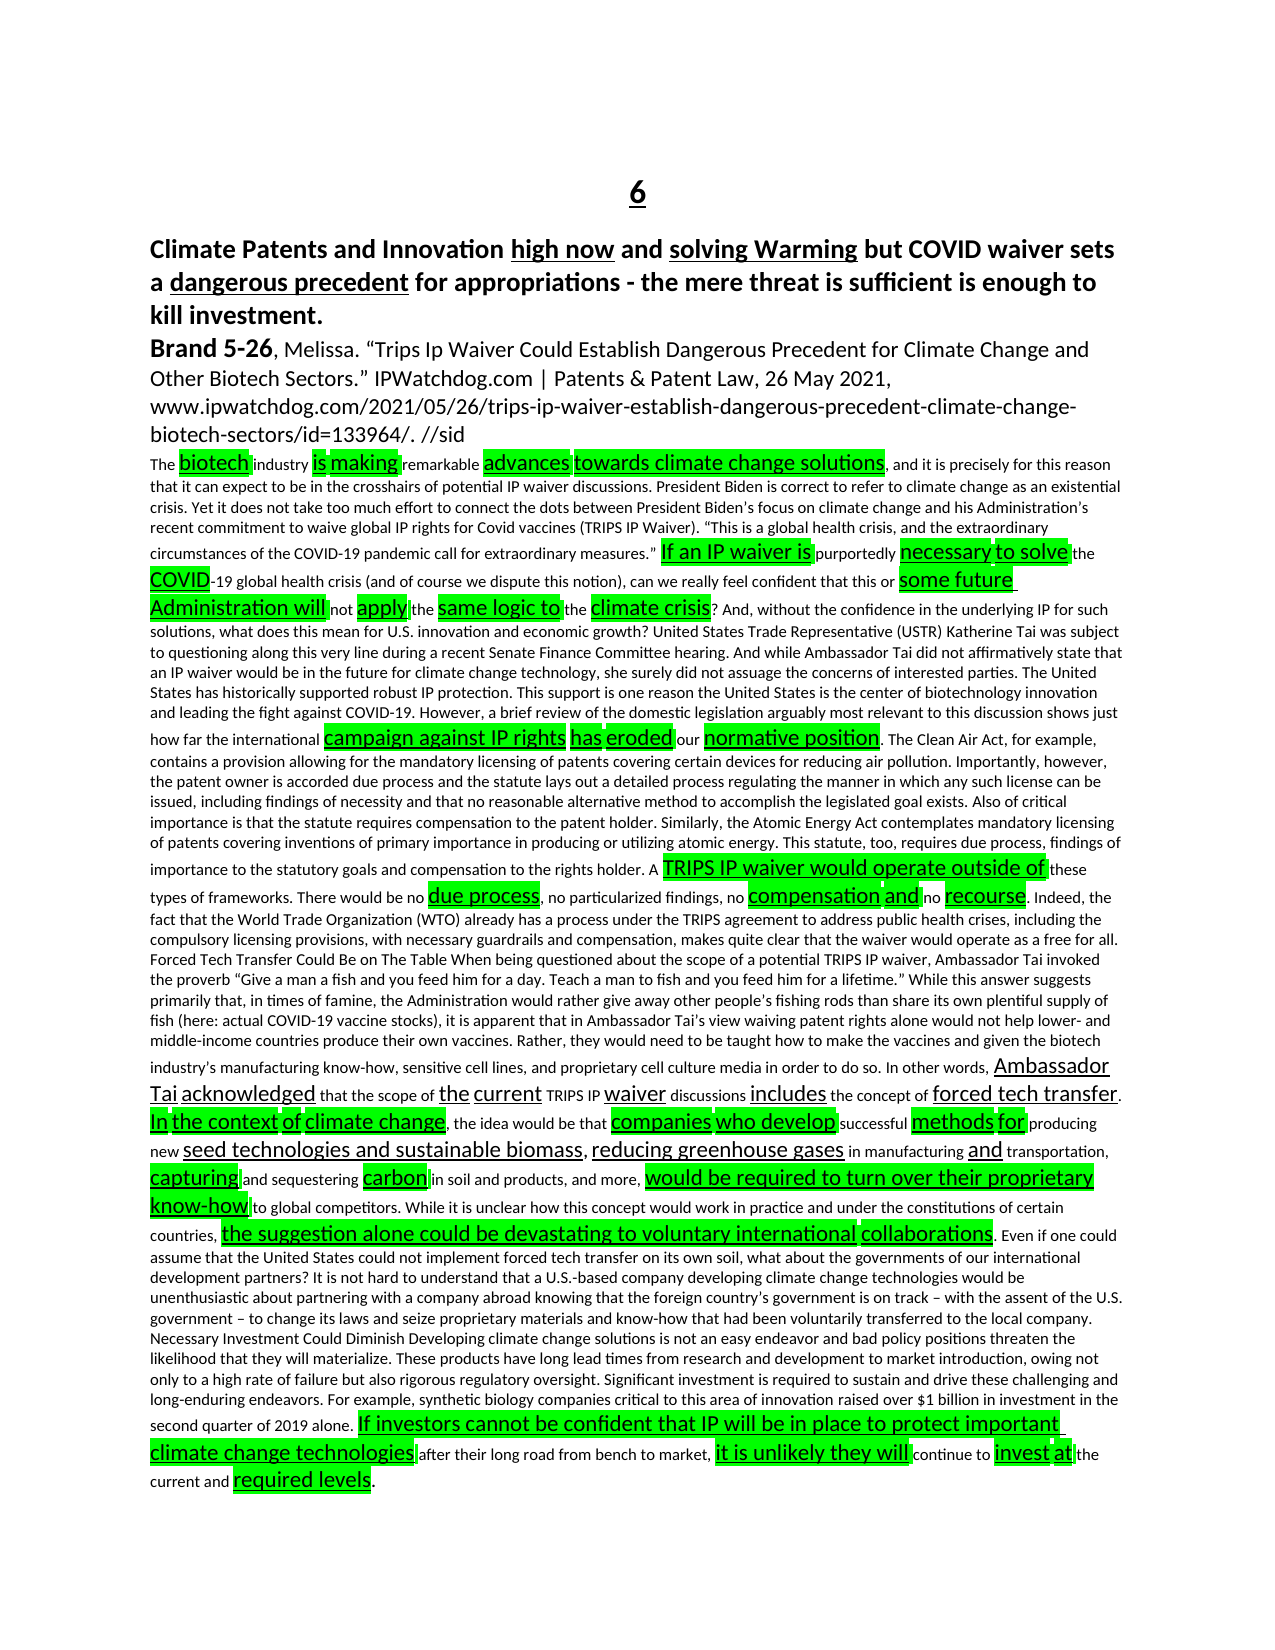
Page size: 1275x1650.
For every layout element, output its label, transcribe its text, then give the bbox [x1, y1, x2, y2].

text The biotech industry is making remarkable advances towards climate change solutions, and it is precisely for this reason that it can expect to be in the crosshairs of potential IP waiver discussions. President Biden is correct to refer to climate change as an existential crisis. Yet it does not take too much effort to connect the dots between President Biden’s focus on climate change and his Administration’s recent commitment to waive global IP rights for Covid vaccines (TRIPS IP Waiver). “This is a global health crisis, and the extraordinary circumstances of the COVID-19 pandemic call for extraordinary measures.” If an IP waiver is purportedly necessary to solve the COVID-19 global health crisis (and of course we dispute this notion), can we really feel confident that this or some future Administration will not apply the same logic to the climate crisis? And, without the confidence in the underlying IP for such solutions, what does this mean for U.S. innovation and economic growth? United States Trade Representative (USTR) Katherine Tai was subject to questioning along this very line during a recent Senate Finance Committee hearing. And while Ambassador Tai did not affirmatively state that an IP waiver would be in the future for climate change technology, she surely did not assuage the concerns of interested parties. The United States has historically supported robust IP protection. This support is one reason the United States is the center of biotechnology innovation and leading the fight against COVID-19. However, a brief review of the domestic legislation arguably most relevant to this discussion shows just how far the international campaign against IP rights has eroded our normative position. The Clean Air Act, for example, contains a provision allowing for the mandatory licensing of patents covering certain devices for reducing air pollution. Importantly, however, the patent owner is accorded due process and the statute lays out a detailed process regulating the manner in which any such license can be issued, including findings of necessity and that no reasonable alternative method to accomplish the legislated goal exists. Also of critical importance is that the statute requires compensation to the patent holder. Similarly, the Atomic Energy Act contemplates mandatory licensing of patents covering inventions of primary importance in producing or utilizing atomic energy. This statute, too, requires due process, findings of importance to the statutory goals and compensation to the rights holder. A TRIPS IP waiver would operate outside of these types of frameworks. There would be no due process, no particularized findings, no compensation and no recourse. Indeed, the fact that the World Trade Organization (WTO) already has a process under the TRIPS agreement to address public health crises, including the compulsory licensing provisions, with necessary guardrails and compensation, makes quite clear that the waiver would operate as a free for all. Forced Tech Transfer Could Be on The Table When being questioned about the scope of a potential TRIPS IP waiver, Ambassador Tai invoked the proverb “Give a man a fish and you feed him for a day. Teach a man to fish and you feed him for a lifetime.” While this answer suggests primarily that, in times of famine, the Administration would rather give away other people’s fishing rods than share its own plentiful supply of fish (here: actual COVID-19 vaccine stocks), it is apparent that in Ambassador Tai’s view waiving patent rights alone would not help lower- and middle-income countries produce their own vaccines. Rather, they would need to be taught how to make the vaccines and given the biotech industry’s manufacturing know-how, sensitive cell lines, and proprietary cell culture media in order to do so. In other words, Ambassador Tai acknowledged that the scope of the current TRIPS IP waiver discussions includes the concept of forced tech transfer. In the context of climate change, the idea would be that companies who develop successful methods for producing new seed technologies and sustainable biomass, reducing greenhouse gases in manufacturing and transportation, capturing and sequestering carbon in soil and products, and more, would be required to turn over their proprietary know-how to global competitors. While it is unclear how this concept would work in practice and under the constitutions of certain countries, the suggestion alone could be devastating to voluntary international collaborations. Even if one could assume that the United States could not implement forced tech transfer on its own soil, what about the governments of our international development partners? It is not hard to understand that a U.S.-based company developing climate change technologies would be unenthusiastic about partnering with a company abroad knowing that the foreign country’s government is on track – with the assent of the U.S. government – to change its laws and seize proprietary materials and know-how that had been voluntarily transferred to the local company. Necessary Investment Could Diminish Developing climate change solutions is not an easy endeavor and bad policy positions threaten the likelihood that they will materialize. These products have long lead times from research and development to market introduction, owing not only to a high rate of failure but also rigorous regulatory oversight. Significant investment is required to sustain and drive these challenging and long-enduring endeavors. For example, synthetic biology companies critical to this area of innovation raised over $1 billion in investment in the second quarter of 2019 alone. If investors cannot be confident that IP will be in place to protect important climate change technologies after their long road from bench to market, it is unlikely they will continue to invest at the current and required levels. [150, 448, 1125, 1494]
text Brand 5-26, Melissa. “Trips Ip Waiver Could Establish Dangerous Precedent for Climate Change and Other Biotech Sectors.” IPWatchdog.com | Patents & Patent Law, 26 May 2021, www.ipwatchdog.com/2021/05/26/trips-ip-waiver-establish-dangerous-precedent-climate-change-biotech-sectors/id=133964/. //sid [150, 331, 1125, 448]
subtitle Climate Patents and Innovation high now and solving Warming but COVID waiver sets a dangerous precedent for appropriations - the mere threat is sufficient is enough to kill investment. [150, 232, 1125, 331]
subtitle 6 [150, 171, 1125, 212]
